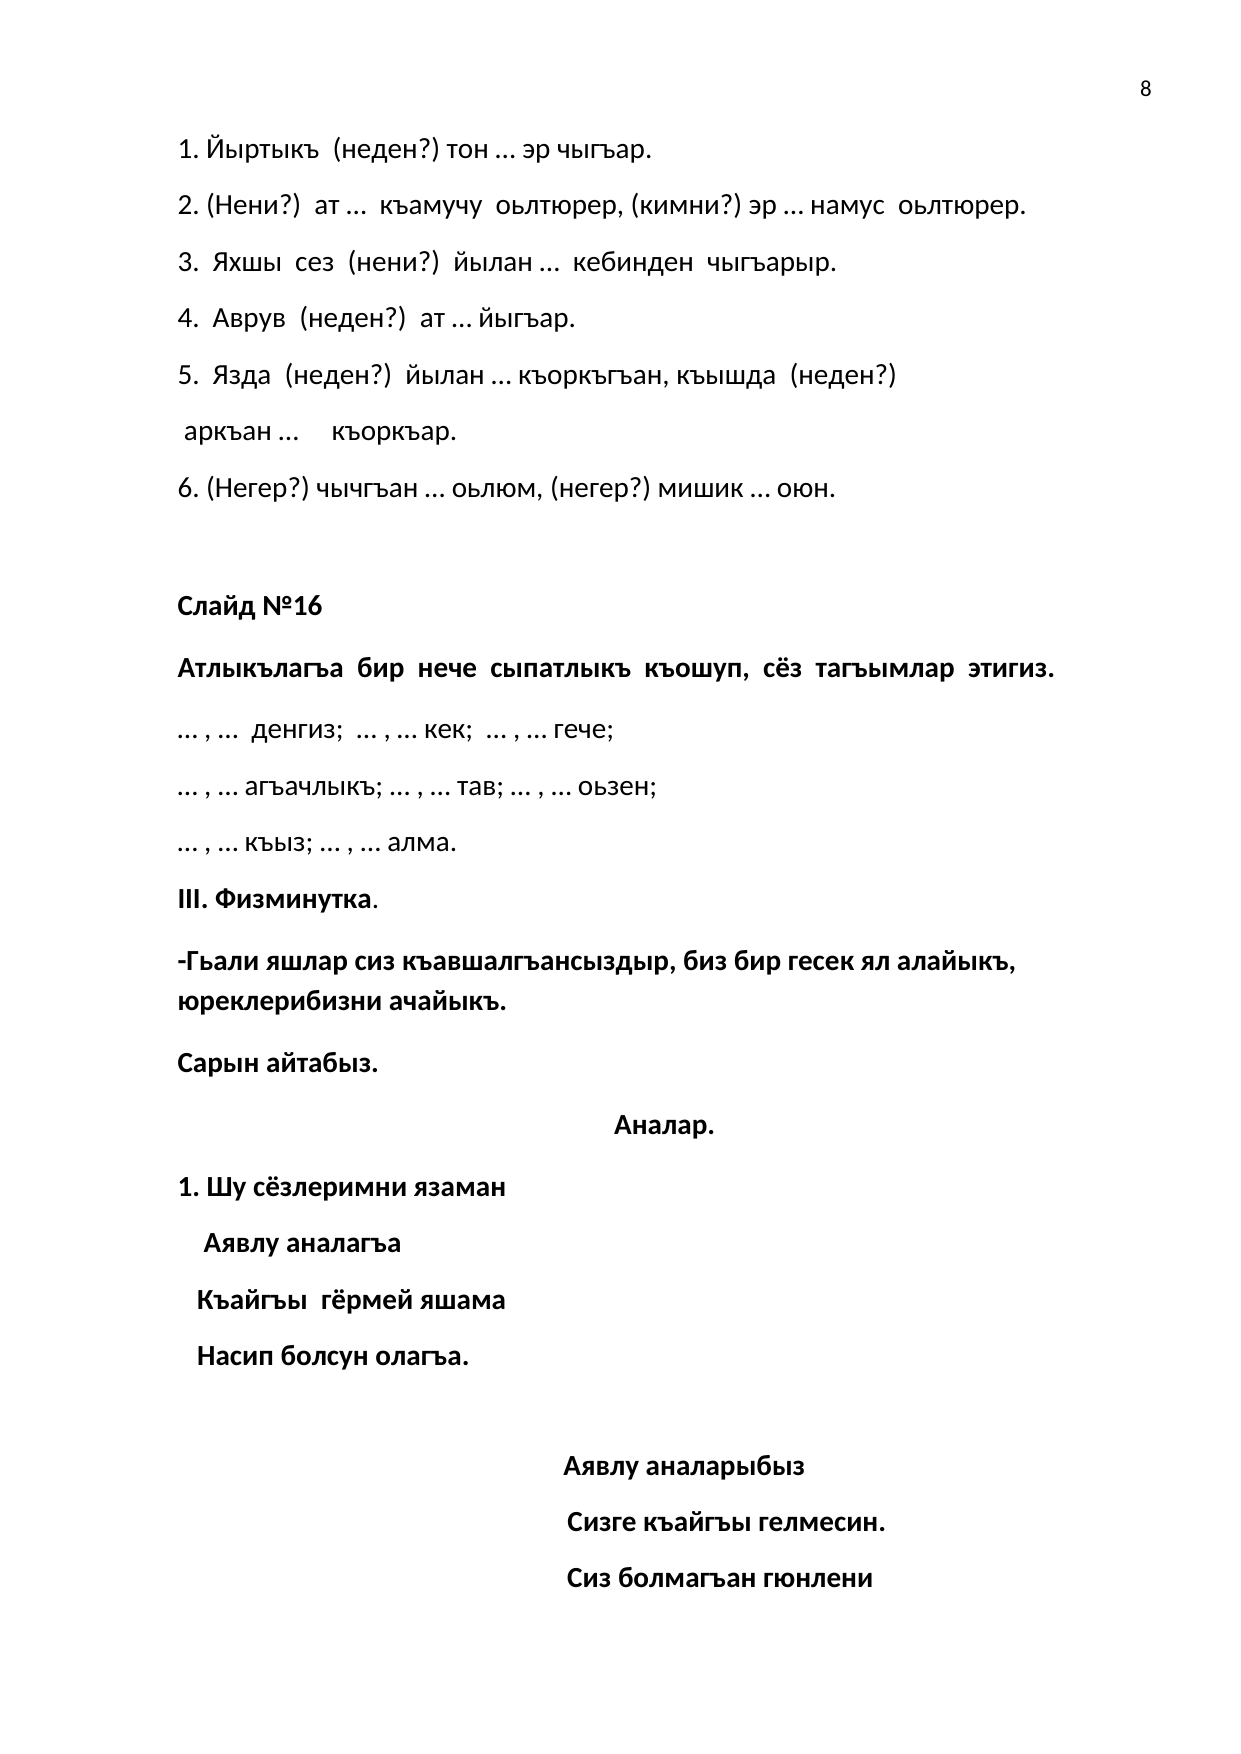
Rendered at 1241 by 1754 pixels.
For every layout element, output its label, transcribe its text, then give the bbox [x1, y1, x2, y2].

text 1. Шу сёзлеримни язаман [177, 1168, 1152, 1203]
text … , … къыз; … , … алма. [177, 823, 1152, 859]
text … , … агъачлыкъ; … , … тав; … , … оьзен; [177, 767, 1152, 802]
text Слайд №16 [177, 587, 1152, 622]
text Аявлу аналарыбыз [177, 1447, 1152, 1482]
text Сизге къайгъы гелмесин. [177, 1503, 1152, 1539]
text 3. Яхшы сез (нени?) йылан … кебинден чыгъарыр. [177, 243, 1152, 278]
text Аявлу аналагъа [177, 1224, 1152, 1260]
text 4. Аврув (неден?) ат … йыгъар. [177, 299, 1152, 335]
text Аналар. [177, 1106, 1152, 1142]
text 5. Язда (неден?) йылан … къоркъгъан, къышда (неден?) [177, 356, 1152, 391]
text -Гьали яшлар сиз къавшалгъансыздыр, биз бир гесек ял алайыкъ, юреклерибизни ачайыкъ. [177, 942, 1152, 1018]
text 1. Йыртыкъ (неден?) тон … эр чыгъар. [177, 130, 1152, 166]
text Къайгъы гёрмей яшама [177, 1281, 1152, 1316]
text Атлыкълагъа бир нече сыпатлыкъ къошуп, сёз тагъымлар этигиз. [177, 649, 1152, 684]
text Сиз болмагъан гюнлени [177, 1559, 1152, 1595]
text 6. (Негер?) чычгъан … оьлюм, (негер?) мишик … оюн. [177, 469, 1152, 504]
text аркъан … къоркъар. [177, 412, 1152, 448]
text III. Физминутка. [177, 880, 1152, 915]
text Сарын айтабыз. [177, 1044, 1152, 1080]
text Насип болсун олагъа. [177, 1337, 1152, 1373]
text 2. (Нени?) ат … къамучу оьлтюрер, (кимни?) эр … намус оьлтюрер. [177, 186, 1152, 222]
text … , … денгиз; … , … кек; … , … гече; [177, 710, 1152, 746]
